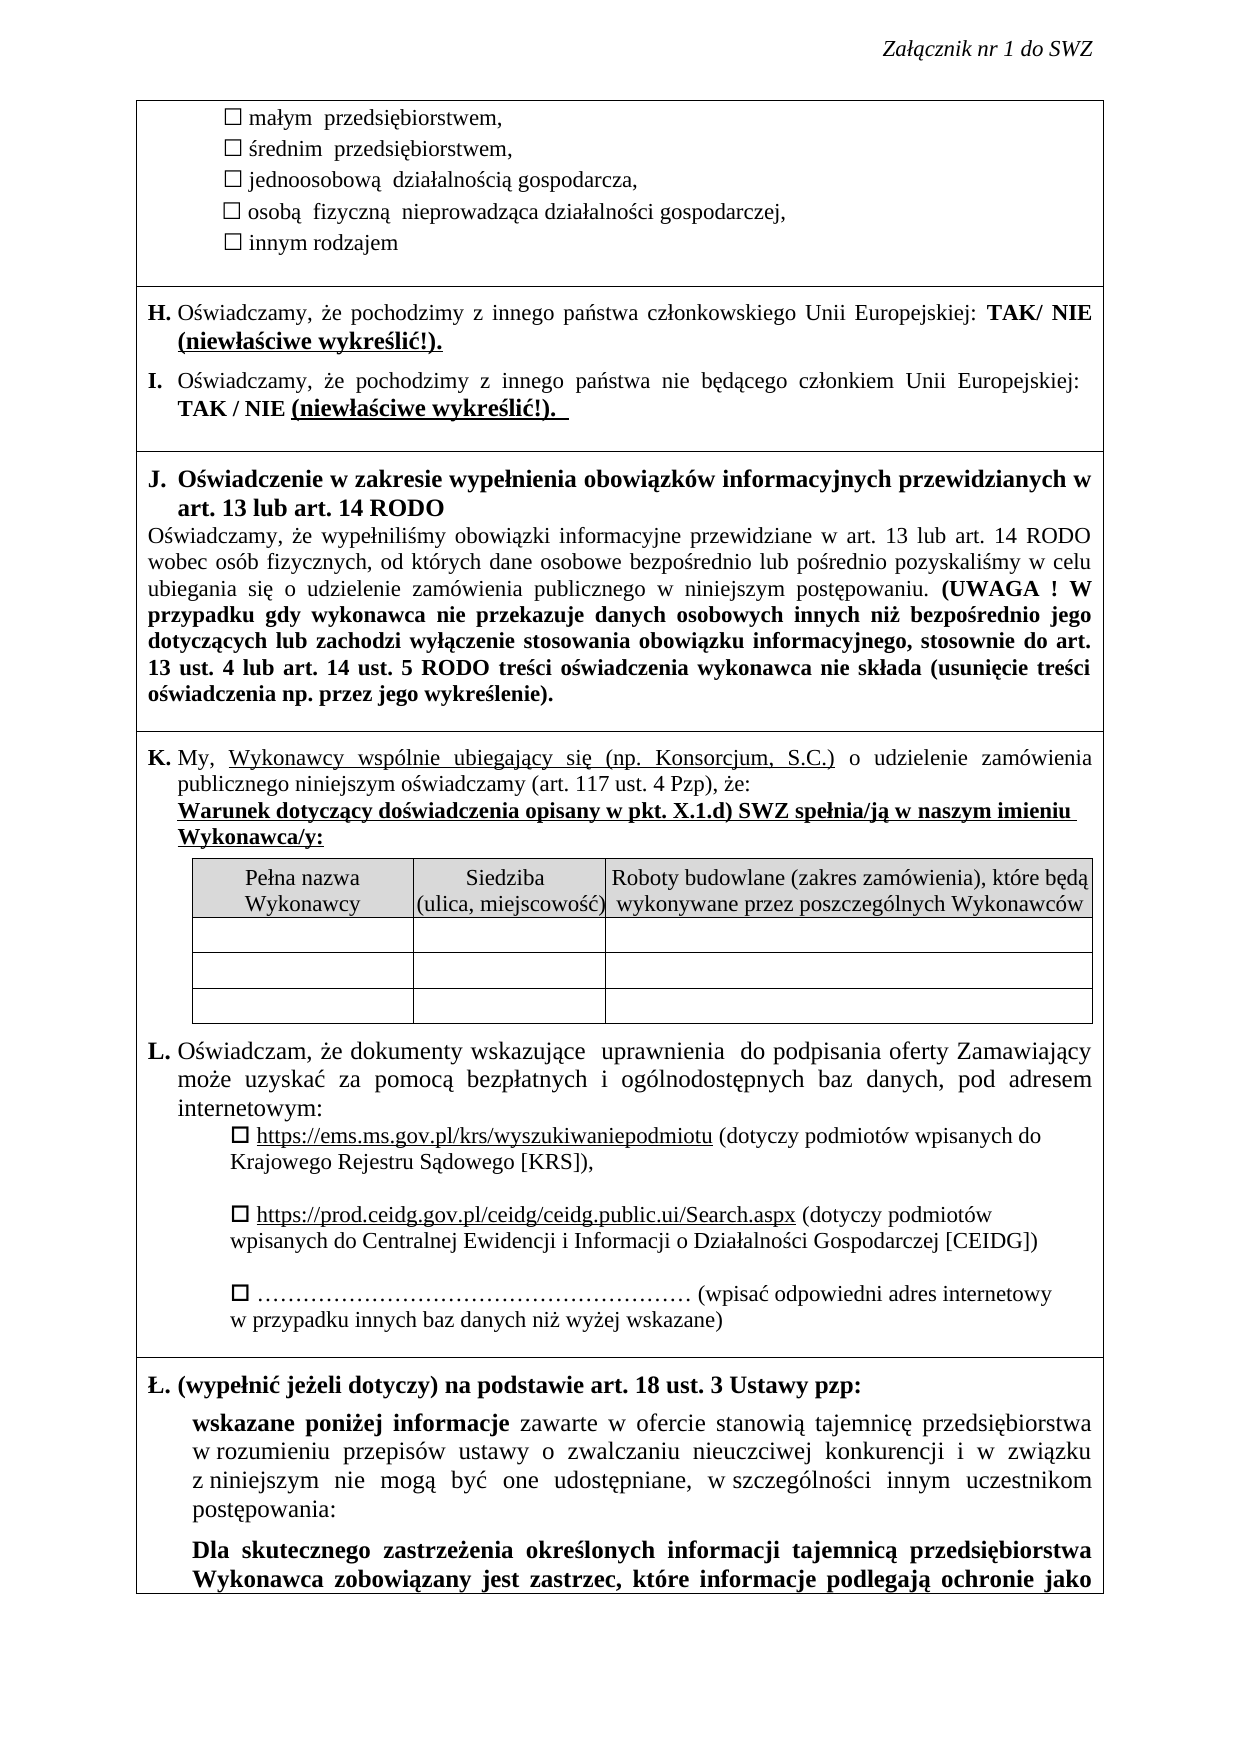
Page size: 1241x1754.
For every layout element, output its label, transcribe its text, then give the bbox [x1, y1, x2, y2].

table_cell Oświadczenie w zakresie wypełnienia obowiązków informacyjnych przewidzianych w art. 13 lub art. 14 RODO Oświadczamy, że wypełniliśmy obowiązki informacyjne przewidziane w art. 13 lub art. 14 RODO wobec osób fizycznych, od których dane osobowe bezpośrednio lub pośrednio pozyskaliśmy w celu ubiegania się o udzielenie zamówienia publicznego w niniejszym postępowaniu. (UWAGA ! W przypadku gdy wykonawca nie przekazuje danych osobowych innych niż bezpośrednio jego dotyczących lub zachodzi wyłączenie stosowania obowiązku informacyjnego, stosownie do art. 13 ust. 4 lub art. 14 ust. 5 RODO treści oświadczenia wykonawca nie składa (usunięcie treści oświadczenia np. przez jego wykreślenie). [137, 452, 1103, 731]
table_cell Oświadczamy, że pochodzimy z innego państwa członkowskiego Unii Europejskiej: TAK/ NIE (niewłaściwe wykreślić!). Oświadczamy, że pochodzimy z innego państwa nie będącego członkiem Unii Europejskiej: TAK / NIE (niewłaściwe wykreślić!). [137, 287, 1103, 451]
table_cell My, Wykonawcy wspólnie ubiegający się (np. Konsorcjum, S.C.) o udzielenie zamówienia publicznego niniejszym oświadczamy (art. 117 ust. 4 Pzp), że: Warunek dotyczący doświadczenia opisany w pkt. X.1.d) SWZ spełnia/ją w naszym imieniu Wykonawca/y: Oświadczam, że dokumenty wskazujące uprawnienia do podpisania oferty Zamawiający może uzyskać za pomocą bezpłatnych i ogólnodostępnych baz danych, pod adresem internetowym: https://ems.ms.gov.pl/krs/wyszukiwaniepodmiotu (dotyczy podmiotów wpisanych do Krajowego Rejestru Sądowego [KRS]), https://prod.ceidg.gov.pl/ceidg/ceidg.public.ui/Search.aspx (dotyczy podmiotów wpisanych do Centralnej Ewidencji i Informacji o Działalności Gospodarczej [CEIDG]) ………………………………………………… (wpisać odpowiedni adres internetowy w przypadku innych baz danych niż wyżej wskazane) [137, 732, 1103, 1357]
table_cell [137, 101, 1103, 286]
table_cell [137, 1358, 1103, 1593]
